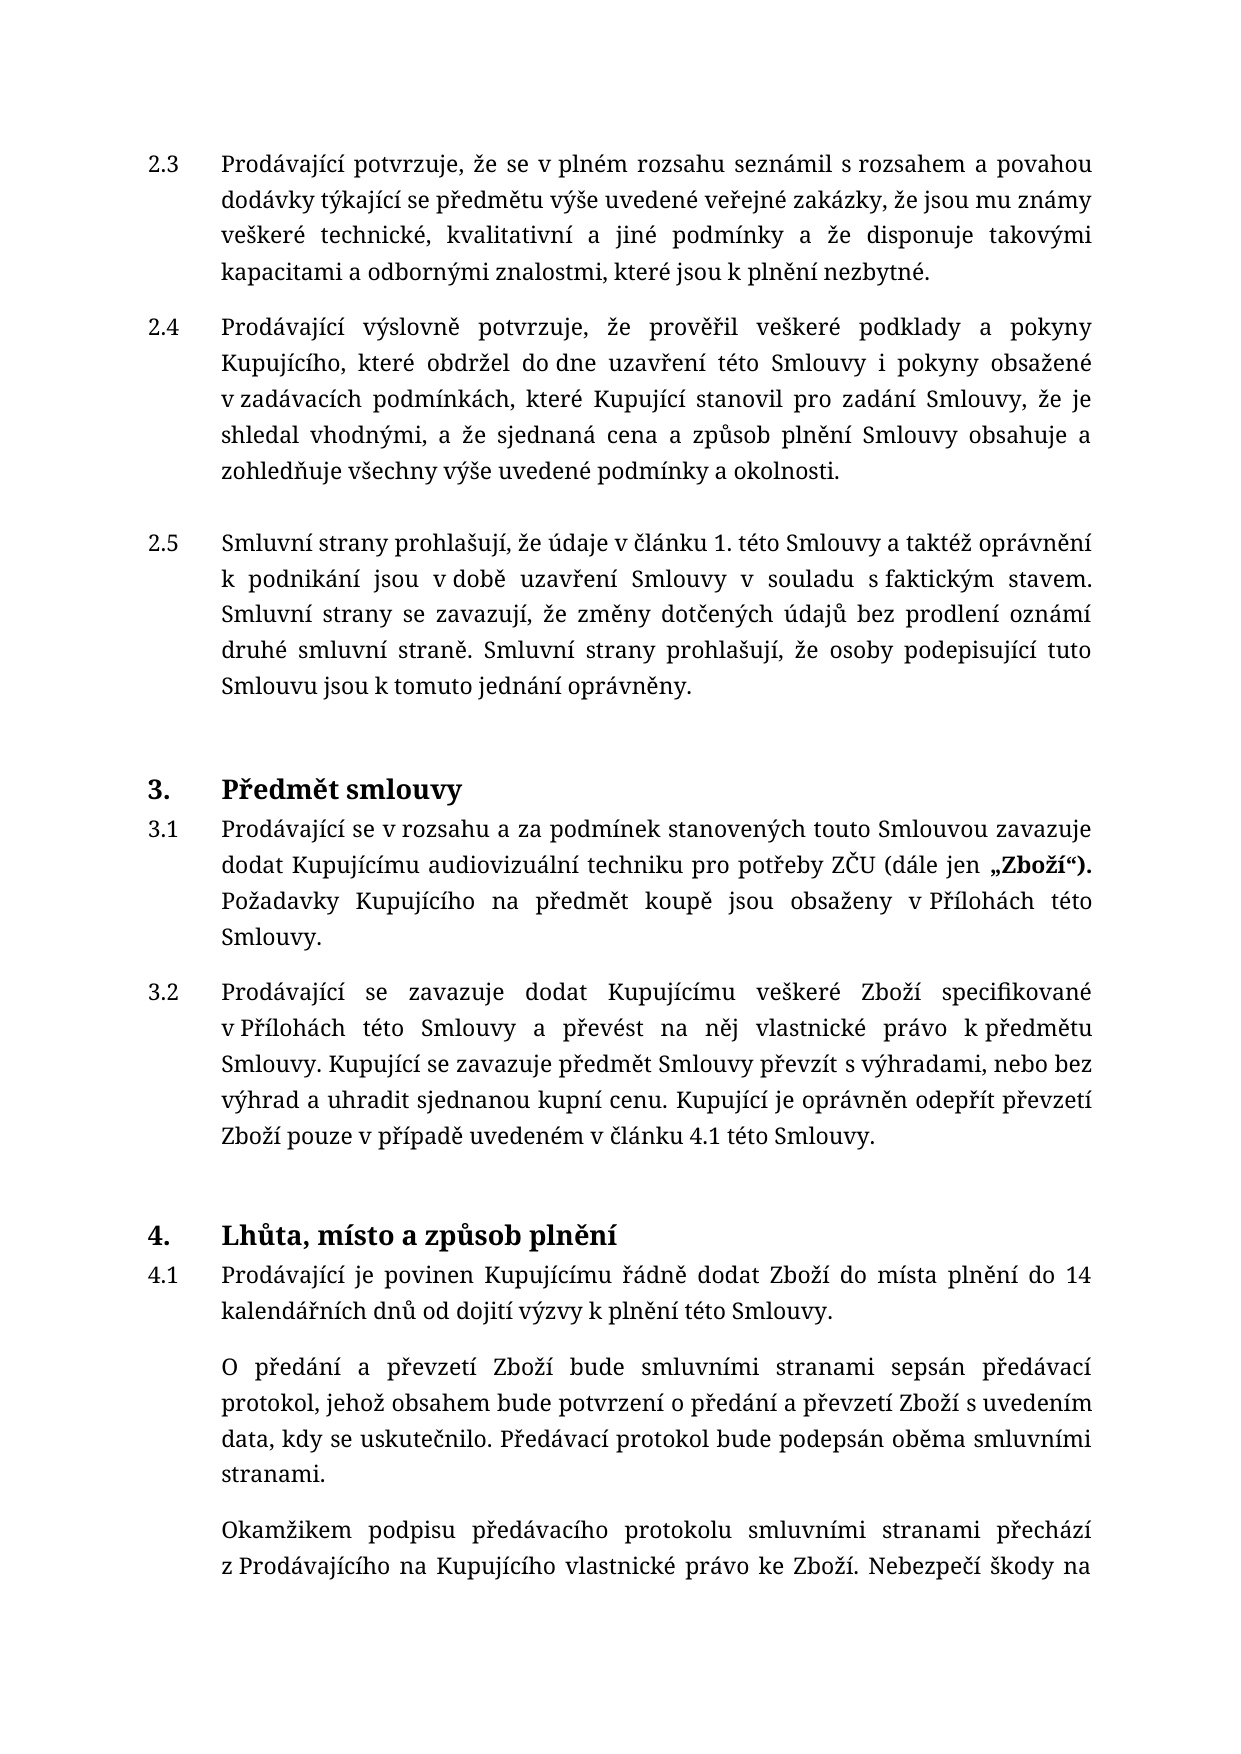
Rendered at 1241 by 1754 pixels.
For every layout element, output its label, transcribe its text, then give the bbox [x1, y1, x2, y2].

text 3.1 Prodávající se v rozsahu a za podmínek stanovených touto Smlouvou zavazuje dodat Kupujícímu audiovizuální techniku pro potřeby ZČU (dále jen „Zboží“). Požadavky Kupujícího na předmět koupě jsou obsaženy v Přílohách této Smlouvy. [148, 813, 1093, 952]
text 3.2 Prodávající se zavazuje dodat Kupujícímu veškeré Zboží specifikované v Přílohách této Smlouvy a převést na něj vlastnické právo k předmětu Smlouvy. Kupující se zavazuje předmět Smlouvy převzít s výhradami, nebo bez výhrad a uhradit sjednanou kupní cenu. Kupující je oprávněn odepřít převzetí Zboží pouze v případě uvedeném v článku 4.1 této Smlouvy. [148, 976, 1093, 1151]
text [221, 1514, 1093, 1581]
text 4.1 Prodávající je povinen Kupujícímu řádně dodat Zboží do místa plnění do 14 kalendářních dnů od dojití výzvy k plnění této Smlouvy. [148, 1259, 1093, 1326]
text 3. Předmět smlouvy [148, 770, 1093, 807]
text 4. Lhůta, místo a způsob plnění [148, 1217, 1093, 1254]
text O předání a převzetí Zboží bude smluvními stranami sepsán předávací protokol, jehož obsahem bude potvrzení o předání a převzetí Zboží s uvedením data, kdy se uskutečnilo. Předávací protokol bude podepsán oběma smluvními stranami. [221, 1351, 1093, 1490]
text 2.5 Smluvní strany prohlašují, že údaje v článku 1. této Smlouvy a taktéž oprávnění k podnikání jsou v době uzavření Smlouvy v souladu s faktickým stavem. Smluvní strany se zavazují, že změny dotčených údajů bez prodlení oznámí druhé smluvní straně. Smluvní strany prohlašují, že osoby podepisující tuto Smlouvu jsou k tomuto jednání oprávněny. [148, 527, 1093, 702]
text 2.3 Prodávající potvrzuje, že se v plném rozsahu seznámil s rozsahem a povahou dodávky týkající se předmětu výše uvedené veřejné zakázky, že jsou mu známy veškeré technické, kvalitativní a jiné podmínky a že disponuje takovými kapacitami a odbornými znalostmi, které jsou k plnění nezbytné. [148, 148, 1093, 287]
text 2.4 Prodávající výslovně potvrzuje, že prověřil veškeré podklady a pokyny Kupujícího, které obdržel do dne uzavření této Smlouvy i pokyny obsažené v zadávacích podmínkách, které Kupující stanovil pro zadání Smlouvy, že je shledal vhodnými, a že sjednaná cena a způsob plnění Smlouvy obsahuje a zohledňuje všechny výše uvedené podmínky a okolnosti. [148, 311, 1093, 486]
